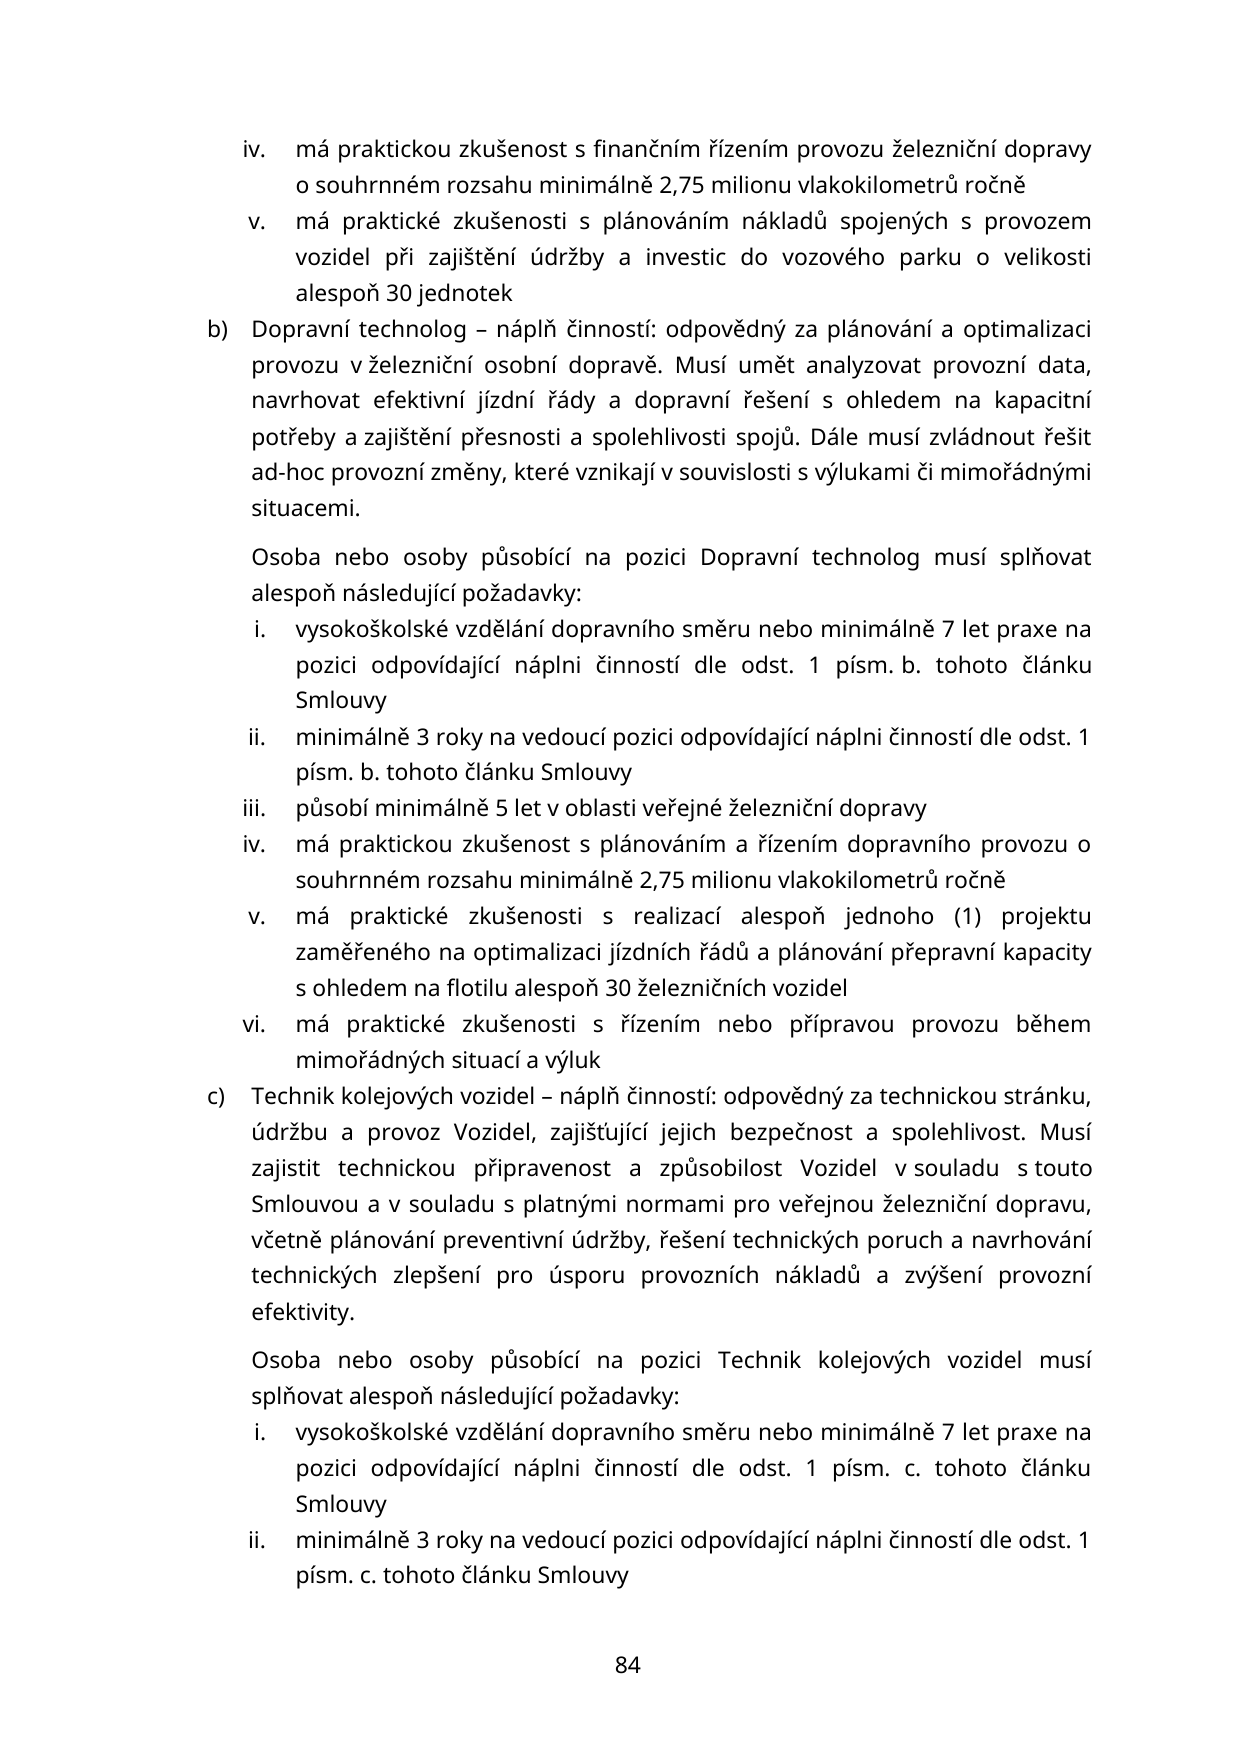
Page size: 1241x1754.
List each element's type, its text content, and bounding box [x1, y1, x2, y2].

list působí minimálně 5 let v oblasti veřejné železniční dopravy [266, 792, 1093, 823]
list má praktickou zkušenost s finančním řízením provozu železniční dopravy o souhrnném rozsahu minimálně 2,75 milionu vlakokilometrů ročně [266, 133, 1093, 200]
list má praktické zkušenosti s plánováním nákladů spojených s provozem vozidel při zajištění údržby a investic do vozového parku o velikosti alespoň 30 jednotek [266, 205, 1093, 308]
list Technik kolejových vozidel – náplň činností: odpovědný za technickou stránku, údržbu a provoz Vozidel, zajišťující jejich bezpečnost a spolehlivost. Musí zajistit technickou připravenost a způsobilost Vozidel v souladu s touto Smlouvou a v souladu s platnými normami pro veřejnou železniční dopravu, včetně plánování preventivní údržby, řešení technických poruch a navrhování technických zlepšení pro úsporu provozních nákladů a zvýšení provozní efektivity. [207, 1080, 1093, 1327]
list Dopravní technolog – náplň činností: odpovědný za plánování a optimalizaci provozu v železniční osobní dopravě. Musí umět analyzovat provozní data, navrhovat efektivní jízdní řády a dopravní řešení s ohledem na kapacitní potřeby a zajištění přesnosti a spolehlivosti spojů. Dále musí zvládnout řešit ad-hoc provozní změny, které vznikají v souvislosti s výlukami či mimořádnými situacemi. [207, 313, 1093, 523]
list Osoba nebo osoby působící na pozici Dopravní technolog musí splňovat alespoň následující požadavky: [251, 541, 1093, 608]
list vysokoškolské vzdělání dopravního směru nebo minimálně 7 let praxe na pozici odpovídající náplni činností dle odst. 1 písm. b. tohoto článku Smlouvy [266, 613, 1093, 716]
list vysokoškolské vzdělání dopravního směru nebo minimálně 7 let praxe na pozici odpovídající náplni činností dle odst. 1 písm. c. tohoto článku Smlouvy [266, 1416, 1093, 1519]
list má praktické zkušenosti s řízením nebo přípravou provozu během mimořádných situací a výluk [266, 1008, 1093, 1075]
list má praktické zkušenosti s realizací alespoň jednoho (1) projektu zaměřeného na optimalizaci jízdních řádů a plánování přepravní kapacity s ohledem na flotilu alespoň 30 železničních vozidel [266, 900, 1093, 1003]
list má praktickou zkušenost s plánováním a řízením dopravního provozu o souhrnném rozsahu minimálně 2,75 milionu vlakokilometrů ročně [266, 828, 1093, 895]
list minimálně 3 roky na vedoucí pozici odpovídající náplni činností dle odst. 1 písm. b. tohoto článku Smlouvy [266, 720, 1093, 788]
list minimálně 3 roky na vedoucí pozici odpovídající náplni činností dle odst. 1 písm. c. tohoto článku Smlouvy [266, 1523, 1093, 1591]
list Osoba nebo osoby působící na pozici Technik kolejových vozidel musí splňovat alespoň následující požadavky: [251, 1344, 1093, 1411]
